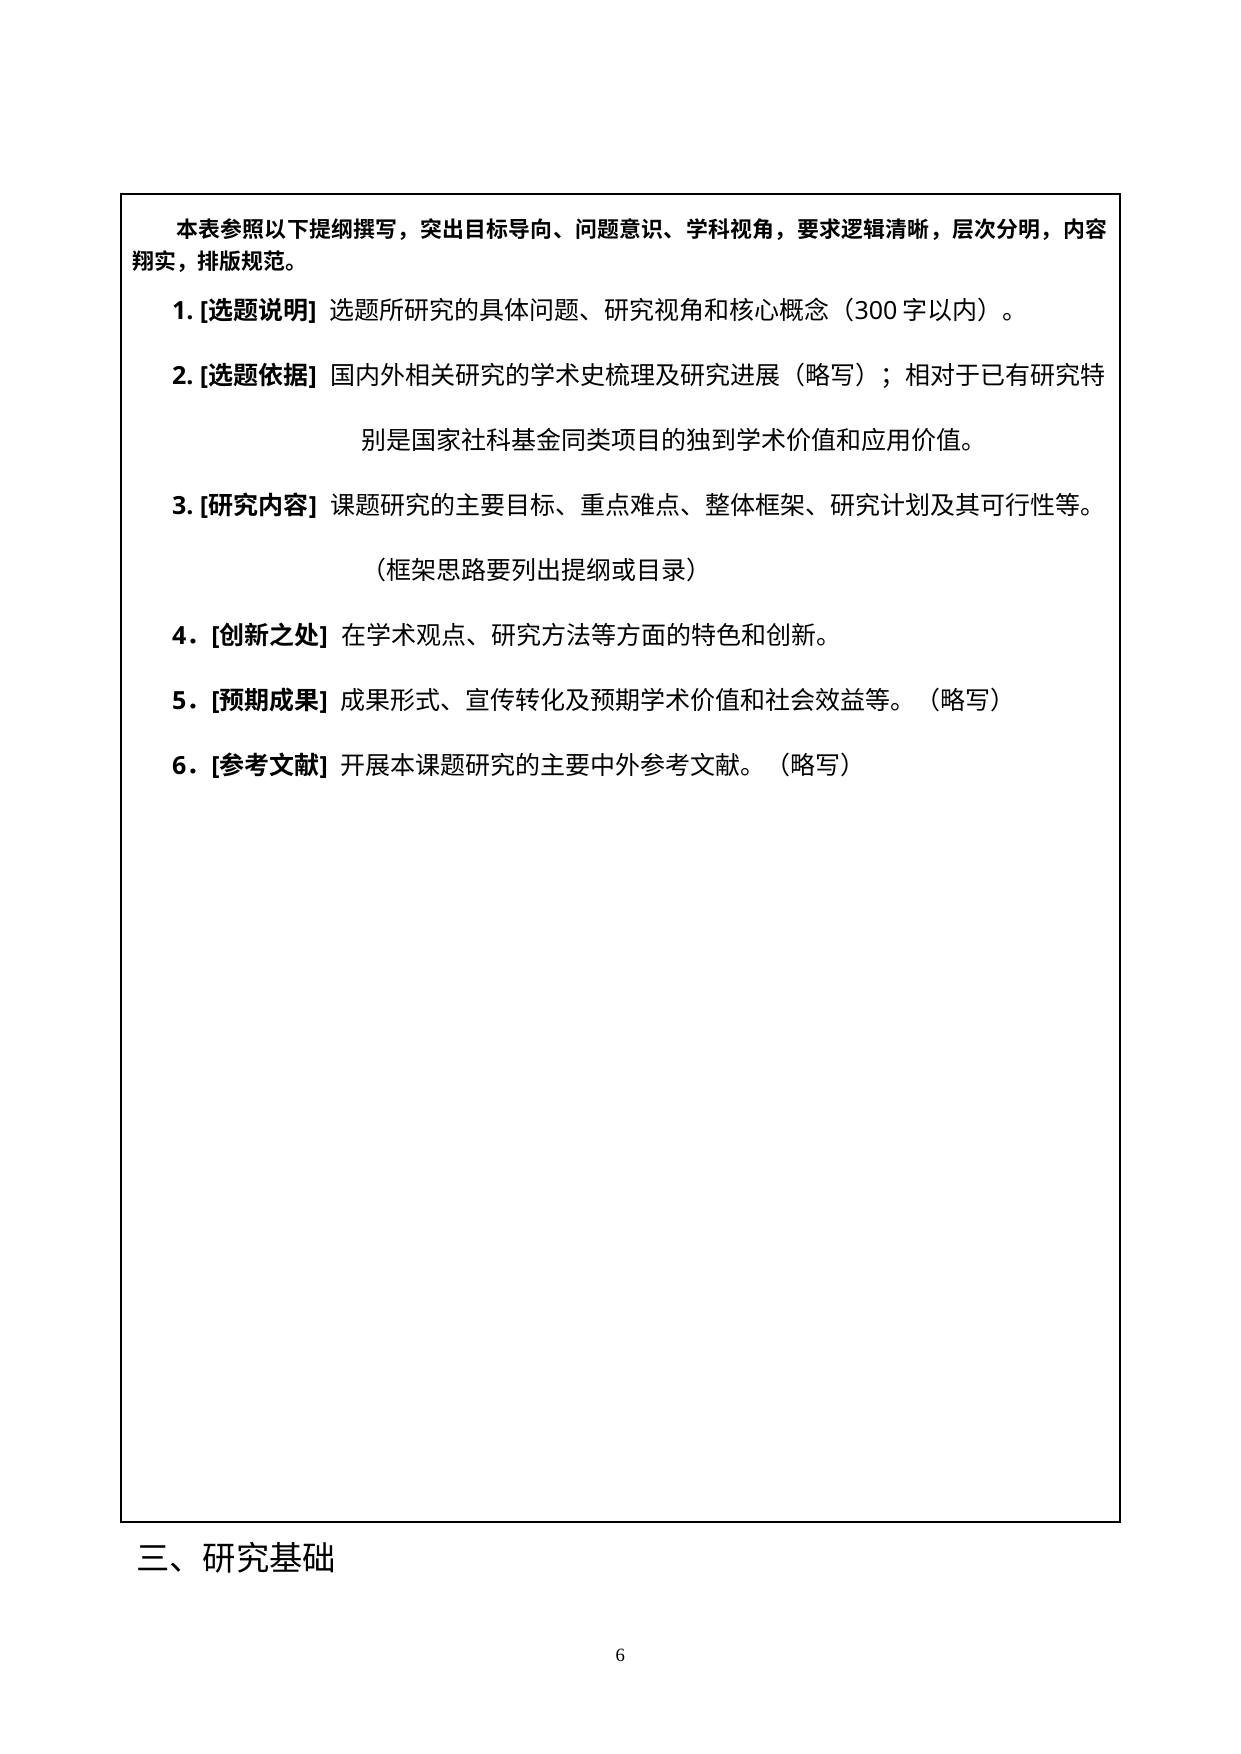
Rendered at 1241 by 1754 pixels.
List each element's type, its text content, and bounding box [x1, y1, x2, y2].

text 三、研究基础 [136, 1523, 1104, 1588]
table_header 本表参照以下提纲撰写，突出目标导向、问题意识、学科视角，要求逻辑清晰，层次分明，内容翔实，排版规范。 1. [选题说明] 选题所研究的具体问题、研究视角和核心概念（300字以内）。 2. [选题依据] 国内外相关研究的学术史梳理及研究进展（略写）；相对于已有研究特别是国家社科基金同类项目的独到学术价值和应用价值。 3. [研究内容] 课题研究的主要目标、重点难点、整体框架、研究计划及其可行性等。（框架思路要列出提纲或目录） 4．[创新之处] 在学术观点、研究方法等方面的特色和创新。 5．[预期成果] 成果形式、宣传转化及预期学术价值和社会效益等。（略写） 6．[参考文献] 开展本课题研究的主要中外参考文献。（略写） [122, 195, 1119, 1521]
